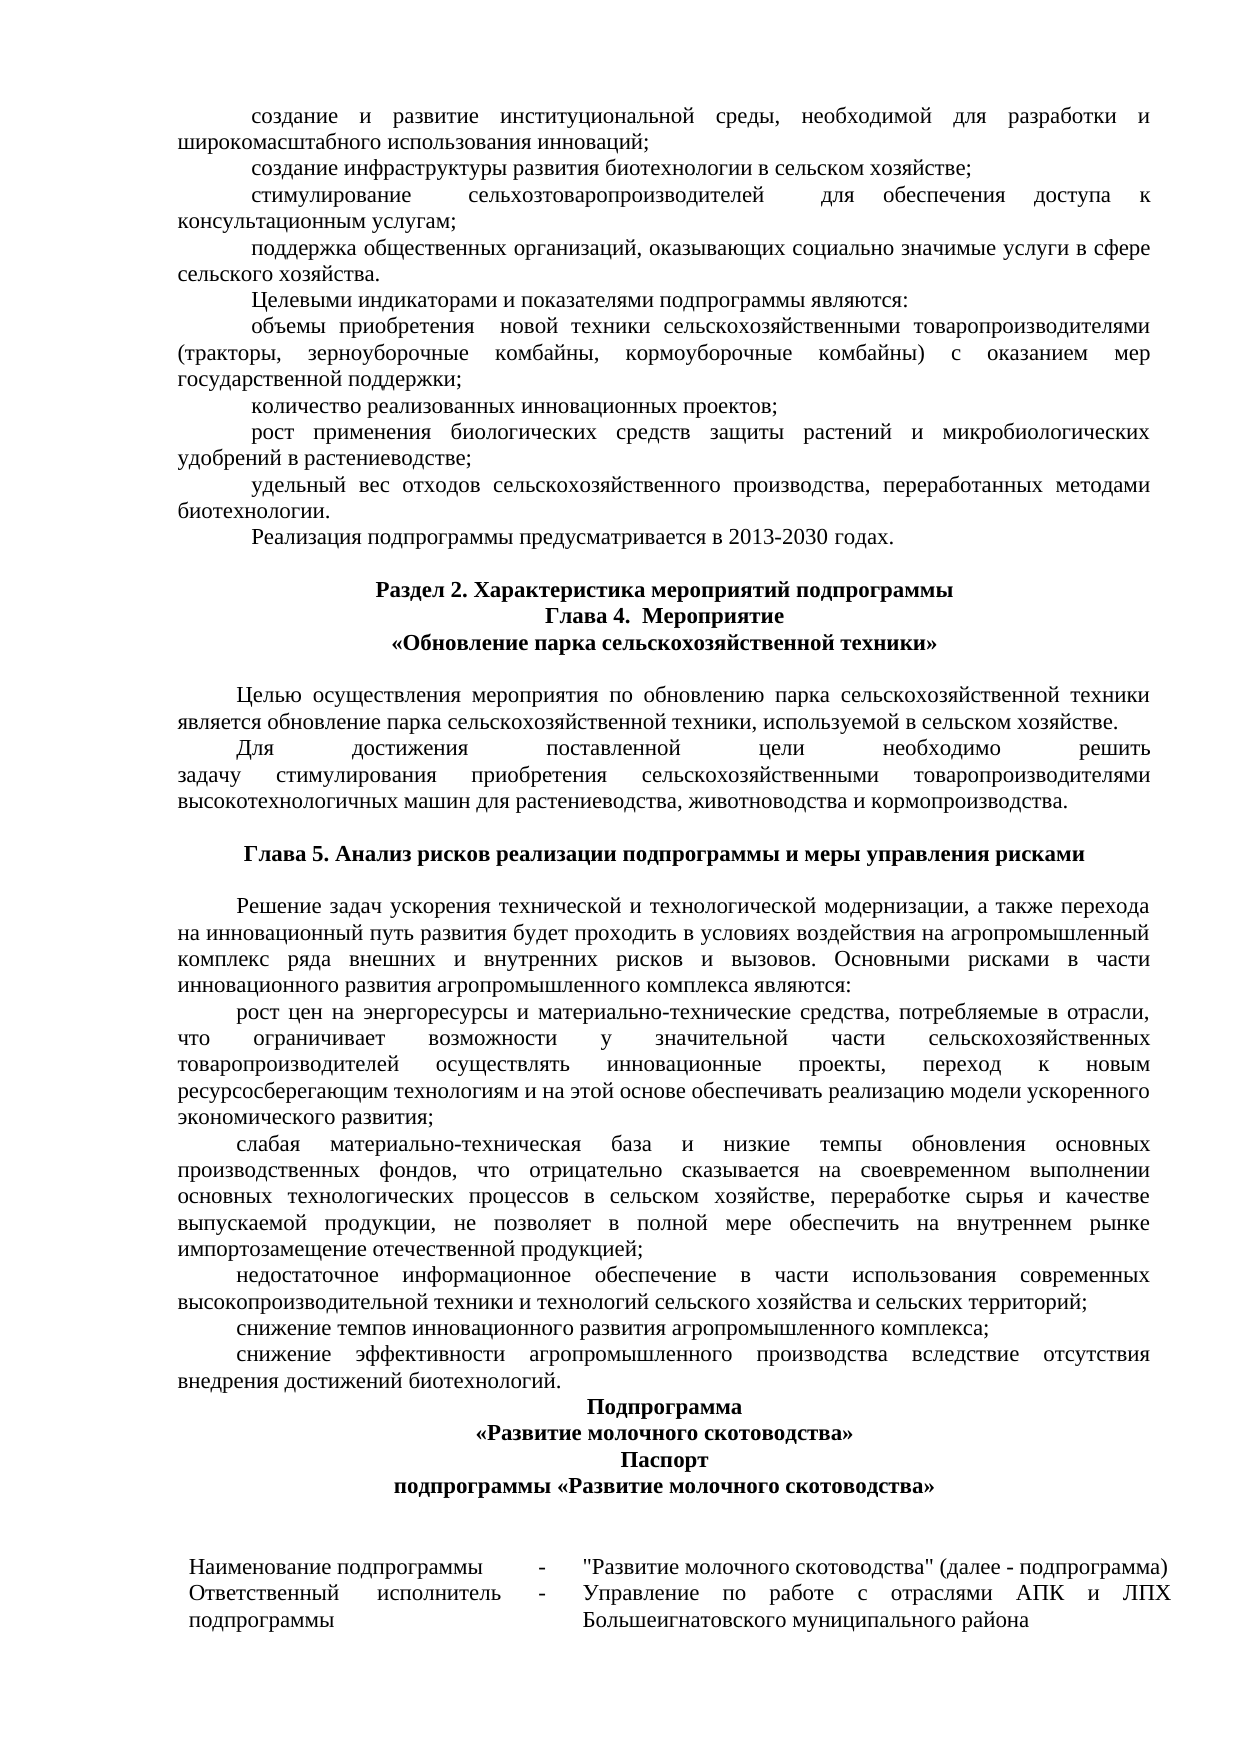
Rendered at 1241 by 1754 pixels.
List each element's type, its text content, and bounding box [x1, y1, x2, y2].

text рост цен на энергоресурсы и материально-технические средства, потребляемые в отрасли, что ограничивает возможности у значительной части сельскохозяйственных товаропроизводителей осуществлять инновационные проекты, переход к новым ресурсосберегающим технологиям и на этой основе обеспечивать реализацию модели ускоренного экономического развития; [177, 998, 1152, 1129]
text Глава 4. Мероприятие [177, 602, 1152, 629]
table_header Наименование подпрограммы [177, 1553, 513, 1579]
text слабая материально-техническая база и низкие темпы обновления основных производственных фондов, что отрицательно сказывается на своевременном выполнении основных технологических процессов в сельском хозяйстве, переработке сырья и качестве выпускаемой продукции, не позволяет в полной мере обеспечить на внутреннем рынке импортозамещение отечественной продукцией; [177, 1129, 1152, 1261]
text Раздел 2. Характеристика мероприятий подпрограммы [177, 576, 1152, 602]
table_cell Управление по работе с отраслями АПК и ЛПХ Большеигнатовского муниципального района [571, 1579, 1183, 1632]
text снижение темпов инновационного развития агропромышленного комплекса; [177, 1314, 1152, 1340]
text рост применения биологических средств защиты растений и микробиологических удобрений в растениеводстве; [177, 418, 1152, 471]
table_cell Ответственный исполнитель подпрограммы [177, 1579, 513, 1632]
text Целью осуществления мероприятия по обновлению парка сельскохозяйственной техники является обновление парка сельскохозяйственной техники, используемой в сельском хозяйстве. [177, 682, 1152, 734]
text поддержка общественных организаций, оказывающих социально значимые услуги в сфере сельского хозяйства. [177, 233, 1152, 286]
text создание инфраструктуры развития биотехнологии в сельском хозяйстве; [177, 154, 1152, 181]
text Целевыми индикаторами и показателями подпрограммы являются: [177, 286, 1152, 313]
text Глава 5. Анализ рисков реализации подпрограммы и меры управления рисками [177, 840, 1152, 866]
table_header - [513, 1553, 571, 1579]
text удельный вес отходов сельскохозяйственного производства, переработанных методами биотехнологии. [177, 471, 1152, 523]
text подпрограммы «Развитие молочного скотоводства» [177, 1472, 1152, 1498]
text «Развитие молочного скотоводства» [177, 1419, 1152, 1446]
text стимулирование сельхозтоваропроизводителей для обеспечения доступа к консультационным услугам; [177, 181, 1152, 233]
text недостаточное информационное обеспечение в части использования современных высокопроизводительной техники и технологий сельского хозяйства и сельских территорий; [177, 1261, 1152, 1314]
text создание и развитие институциональной среды, необходимой для разработки и широкомасштабного использования инноваций; [177, 102, 1152, 154]
text количество реализованных инновационных проектов; [177, 392, 1152, 418]
text объемы приобретения новой техники сельскохозяйственными товаропроизводителями (тракторы, зерноуборочные комбайны, кормоуборочные комбайны) с оказанием мер государственной поддержки; [177, 313, 1152, 392]
table_header "Развитие молочного скотоводства" (далее - подпрограмма) [571, 1553, 1183, 1579]
text Реализация подпрограммы предусматривается в 2013-2030 годах. [177, 523, 1152, 550]
text Для достижения поставленной цели необходимо решить задачу стимулирования приобретения сельскохозяйственными товаропроизводителями высокотехнологичных машин для растениеводства, животноводства и кормопроизводства. [177, 734, 1152, 813]
text Паспорт [177, 1446, 1152, 1472]
text «Обновление парка сельскохозяйственной техники» [177, 629, 1152, 655]
text снижение эффективности агропромышленного производства вследствие отсутствия внедрения достижений биотехнологий. [177, 1340, 1152, 1393]
table_cell - [513, 1579, 571, 1632]
text Подпрограмма [177, 1393, 1152, 1419]
text Решение задач ускорения технической и технологической модернизации, а также перехода на инновационный путь развития будет проходить в условиях воздействия на агропромышленный комплекс ряда внешних и внутренних рисков и вызовов. Основными рисками в части инновационного развития агропромышленного комплекса являются: [177, 892, 1152, 998]
